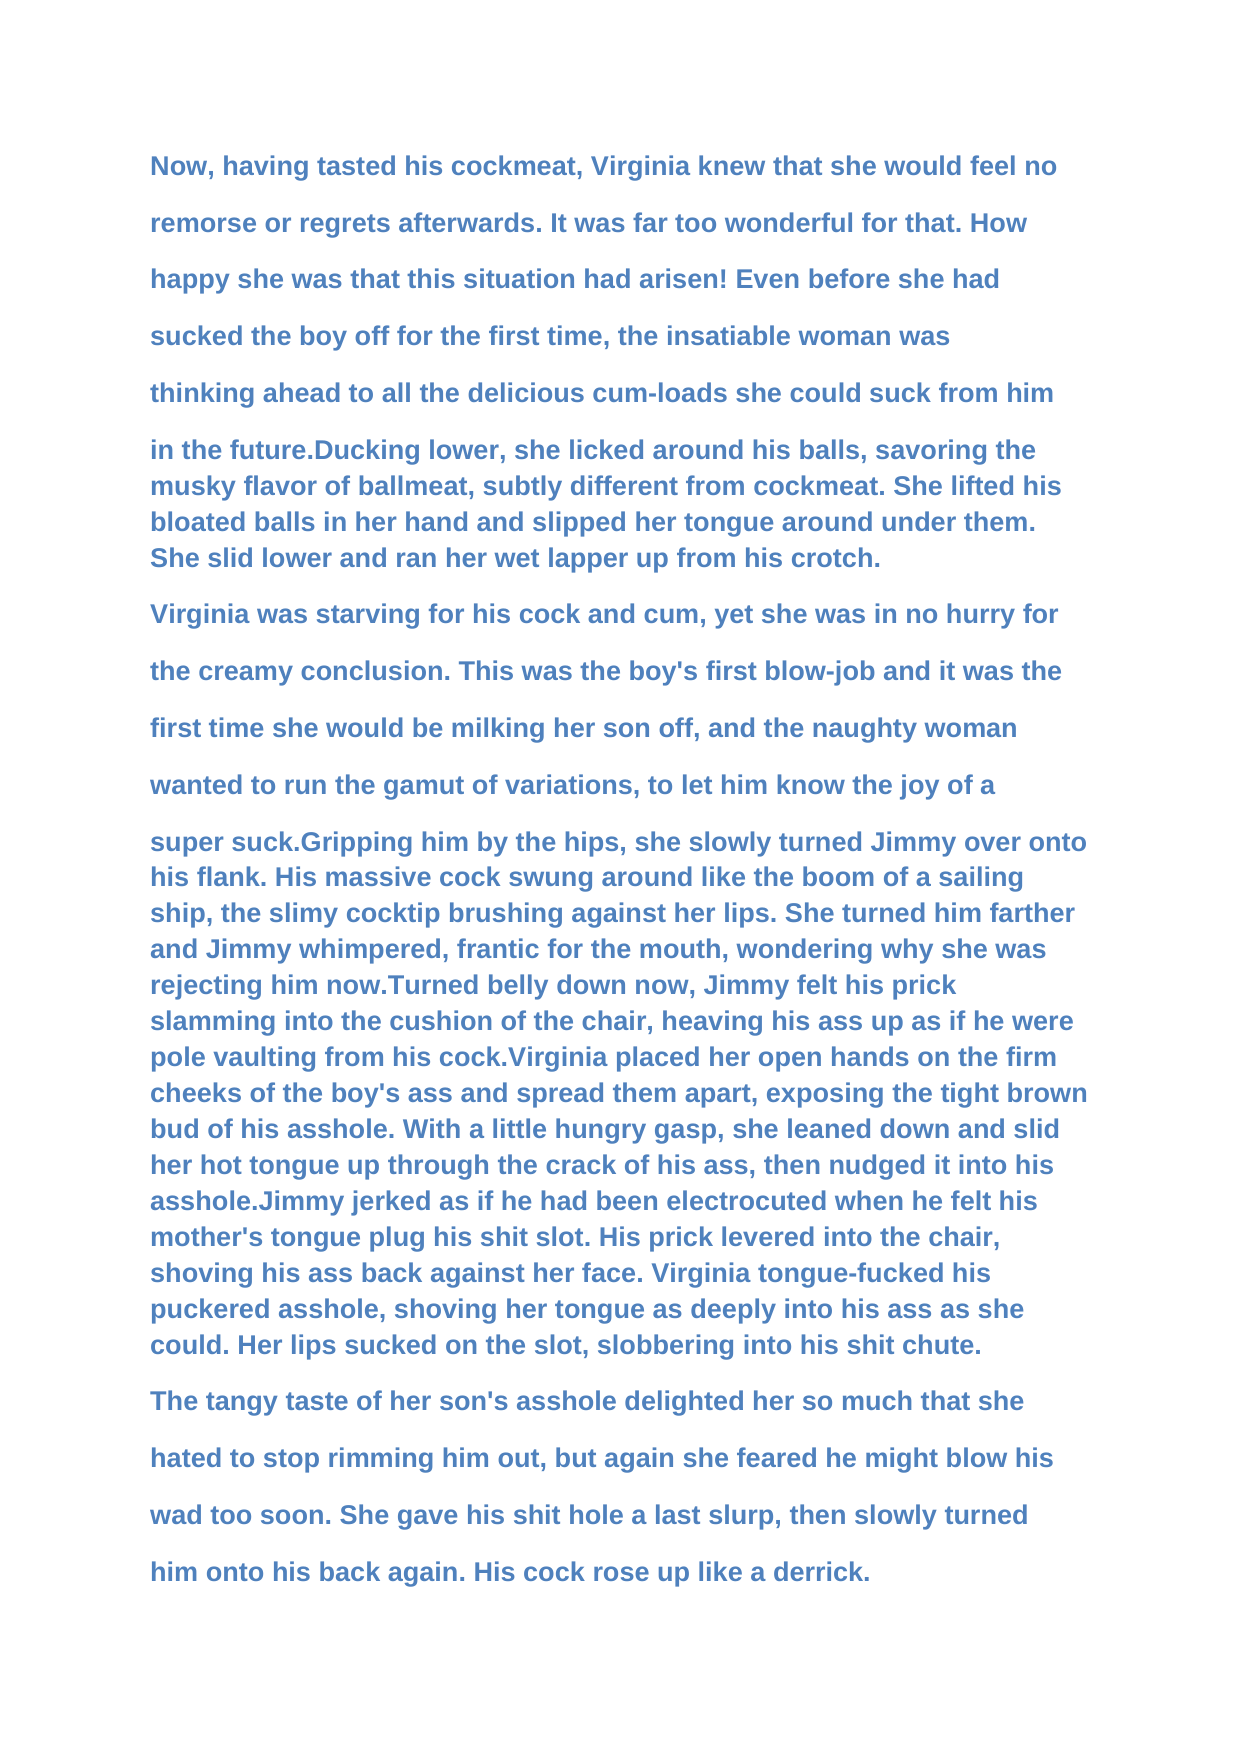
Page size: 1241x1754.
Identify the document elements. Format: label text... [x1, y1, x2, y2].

subtitle Now, having tasted his cockmeat, Virginia knew that she would feel no [150, 150, 1090, 181]
subtitle The tangy taste of her son's asshole delighted her so much that she [150, 1385, 1090, 1417]
subtitle remorse or regrets afterwards. It was far too wonderful for that. How [150, 207, 1090, 238]
subtitle wad too soon. She gave his shit hole a last slurp, then slowly turned [150, 1499, 1090, 1530]
subtitle wanted to run the gamut of variations, to let him know the joy of a [150, 769, 1090, 800]
subtitle Virginia was starving for his cock and cum, yet she was in no hurry for [150, 598, 1090, 630]
subtitle hated to stop rimming him out, but again she feared he might blow his [150, 1442, 1090, 1473]
subtitle him onto his back again. His cock rose up like a derrick. [150, 1556, 1090, 1587]
subtitle the creamy conclusion. This was the boy's first blow-job and it was the [150, 655, 1090, 686]
subtitle happy she was that this situation had arisen! Even before she had [150, 263, 1090, 295]
subtitle sucked the boy off for the first time, the insatiable woman was [150, 320, 1090, 352]
subtitle first time she would be milking her son off, and the naughty woman [150, 712, 1090, 743]
subtitle super suck.Gripping him by the hips, she slowly turned Jimmy over onto his flank. His massive cock swung around like the boom of a sailing ship, the slimy cocktip brushing against her lips. She turned him farther and Jimmy whimpered, frantic for the mouth, wondering why she was rejecting him now.Turned belly down now, Jimmy felt his prick slamming into the cushion of the chair, heaving his ass up as if he were pole vaulting from his cock.Virginia placed her open hands on the firm cheeks of the boy's ass and spread them apart, exposing the tight brown bud of his asshole. With a little hungry gasp, she leaned down and slid her hot tongue up through the crack of his ass, then nudged it into his asshole.Jimmy jerked as if he had been electrocuted when he felt his mother's tongue plug his shit slot. His prick levered into the chair, shoving his ass back against her face. Virginia tongue-fucked his puckered asshole, shoving her tongue as deeply into his ass as she could. Her lips sucked on the slot, slobbering into his shit chute. [150, 826, 1090, 1360]
subtitle thinking ahead to all the delicious cum-loads she could suck from him [150, 377, 1090, 408]
subtitle in the future.Ducking lower, she licked around his balls, savoring the musky flavor of ballmeat, subtly different from cockmeat. She lifted his bloated balls in her hand and slipped her tongue around under them. She slid lower and ran her wet lapper up from his crotch. [150, 434, 1090, 573]
